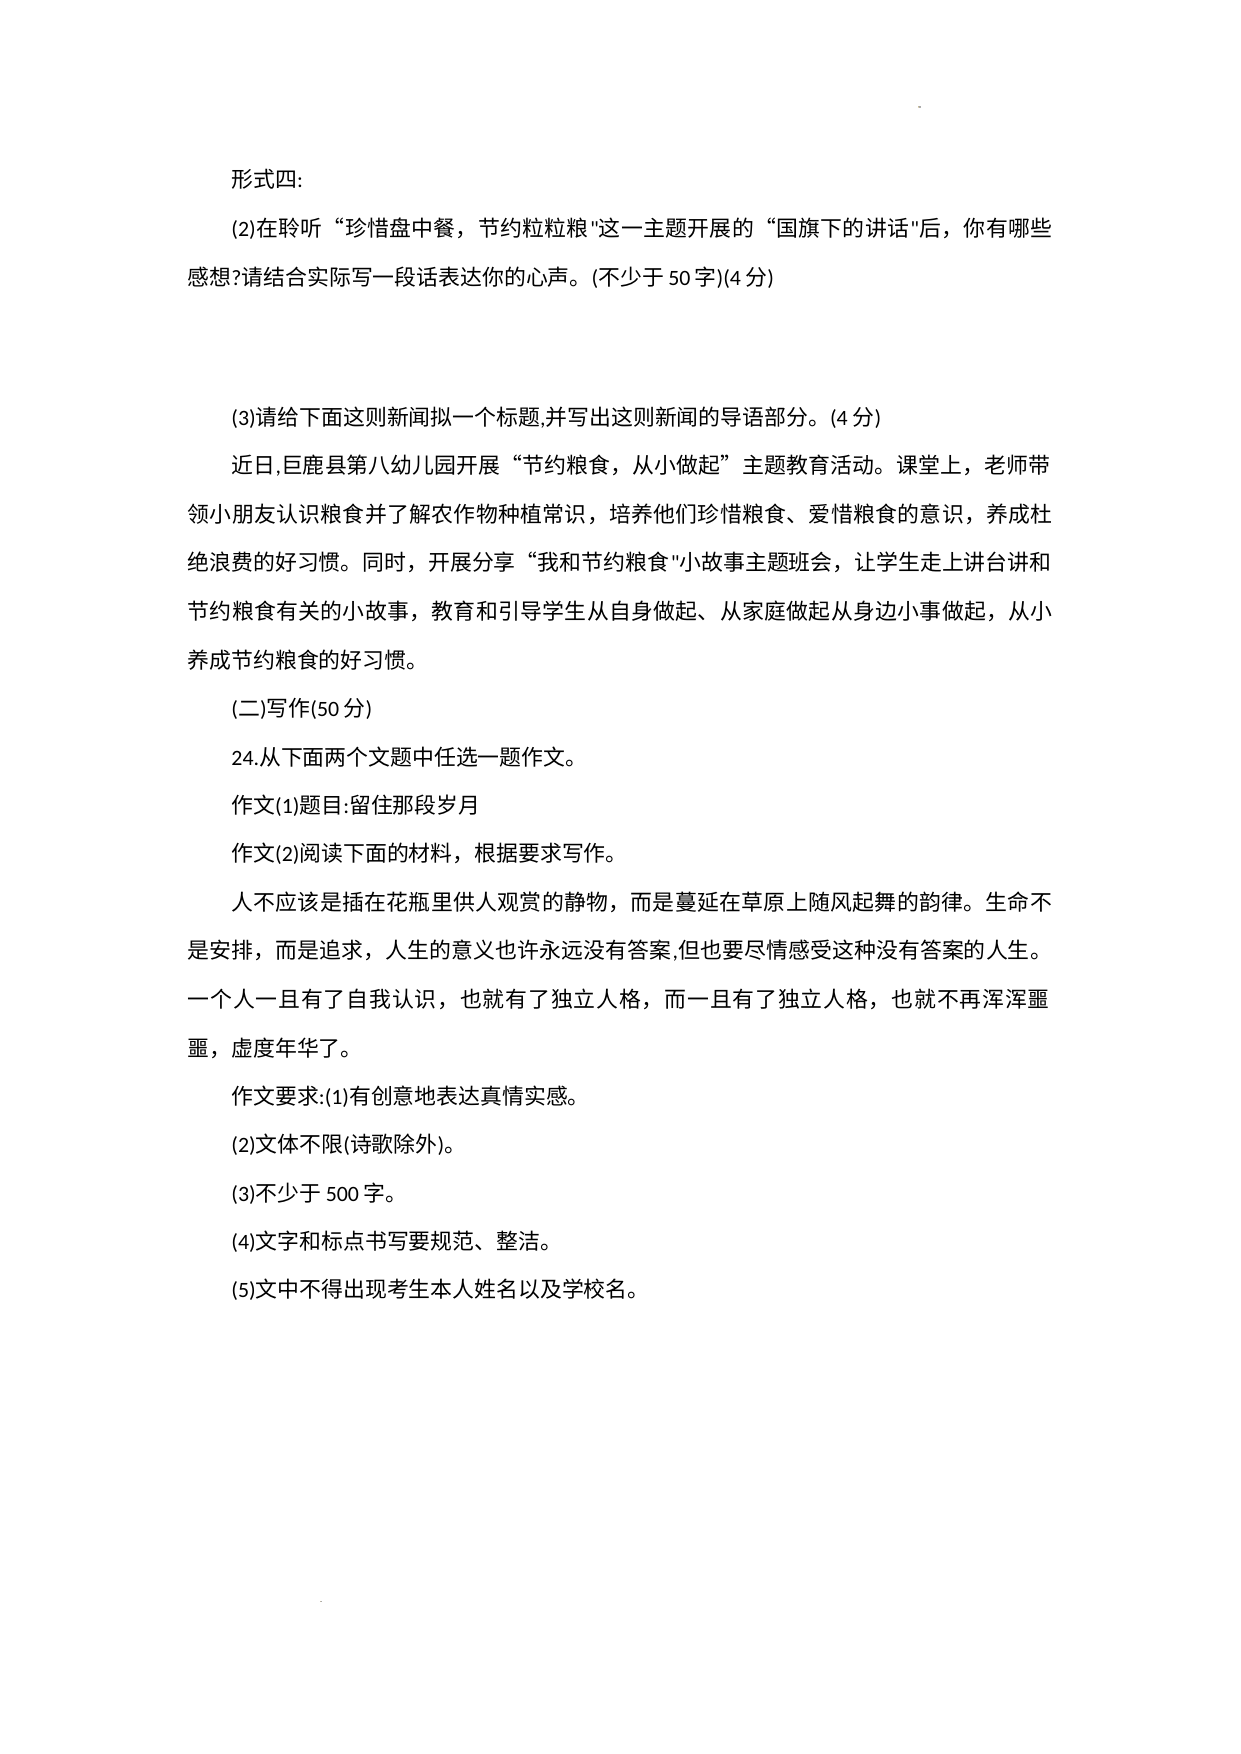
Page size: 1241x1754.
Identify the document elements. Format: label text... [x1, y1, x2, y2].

text (5)文中不得出现考生本人姓名以及学校名。 [187, 1272, 1053, 1304]
text 人不应该是插在花瓶里供人观赏的静物，而是蔓延在草原上随风起舞的韵律。生命不是安排，而是追求，人生的意义也许永远没有答案,但也要尽情感受这种没有答案的人生。一个人一且有了自我认识，也就有了独立人格，而一且有了独立人格，也就不再浑浑噩噩，虚度年华了。 [187, 884, 1053, 1063]
text (3)请给下面这则新闻拟一个标题,并写出这则新闻的导语部分。(4 分) [187, 399, 1053, 432]
text 近日,巨鹿县第八幼儿园开展“节约粮食，从小做起”主题教育活动。课堂上，老师带领小朋友认识粮食并了解农作物种植常识，培养他们珍惜粮食、爱惜粮食的意识，养成杜绝浪费的好习惯。同时，开展分享“我和节约粮食"小故事主题班会，让学生走上讲台讲和节约粮食有关的小故事，教育和引导学生从自身做起、从家庭做起从身边小事做起，从小养成节约粮食的好习惯。 [187, 447, 1053, 675]
text 作文(1)题目:留住那段岁月 [187, 787, 1053, 820]
text (二)写作(50分) [187, 691, 1053, 723]
text (4)文字和标点书写要规范、整洁。 [187, 1224, 1053, 1256]
text (3)不少于500字。 [187, 1175, 1053, 1208]
text 作文(2)阅读下面的材料，根据要求写作。 [187, 836, 1053, 868]
text 作文要求:(1)有创意地表达真情实感。 [187, 1079, 1053, 1111]
text (2)在聆听“珍惜盘中餐，节约粒粒粮"这一主题开展的“国旗下的讲话"后，你有哪些感想?请结合实际写一段话表达你的心声。(不少于50字)(4分) [187, 210, 1053, 292]
text 形式四: [187, 162, 1053, 194]
text 24.从下面两个文题中任选一题作文。 [187, 739, 1053, 772]
text (2)文体不限(诗歌除外)。 [187, 1127, 1053, 1159]
